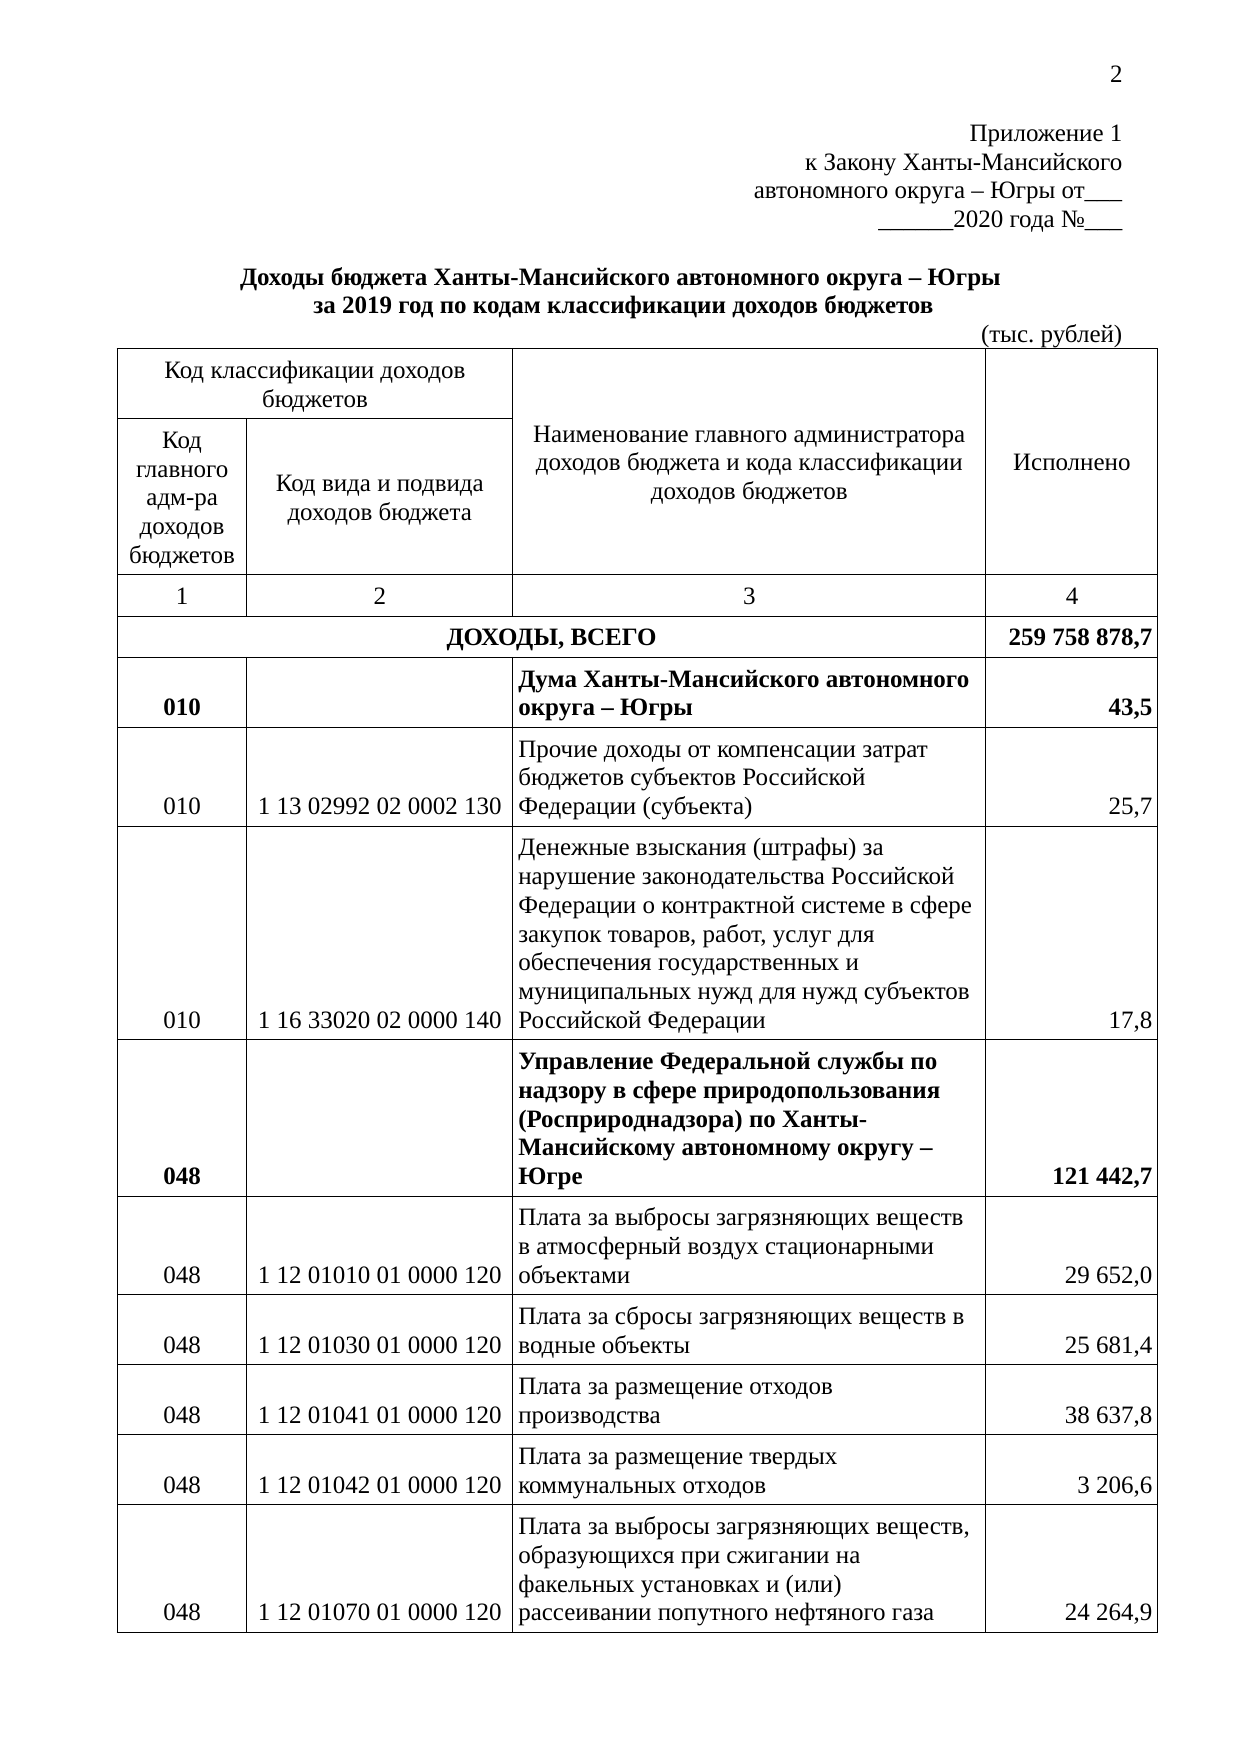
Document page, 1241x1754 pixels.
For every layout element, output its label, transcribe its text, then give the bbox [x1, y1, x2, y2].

table_cell 048 [118, 1197, 246, 1294]
table_cell 1 12 01042 01 0000 120 [247, 1435, 512, 1504]
table_cell 1 12 01030 01 0000 120 [247, 1295, 512, 1364]
table_cell 010 [118, 728, 246, 826]
table_header Исполнено [986, 349, 1157, 574]
table_cell 3 [513, 575, 985, 616]
text к Закону Ханты-Мансийского автономного округа – Югры от___ ______2020 года №___ [738, 147, 1122, 233]
table_cell Денежные взыскания (штрафы) за нарушение законодательства Российской Федерации о контрактной системе в сфере закупок товаров, работ, услуг для обеспечения государственных и муниципальных нужд для нужд субъектов Российской Федерации [513, 827, 985, 1039]
table_cell 43,5 [986, 658, 1157, 727]
table_cell Плата за размещение отходов производства [513, 1365, 985, 1434]
table_cell Плата за выбросы загрязняющих веществ, образующихся при сжигании на факельных установках и (или) рассеивании попутного нефтяного газа [513, 1505, 985, 1632]
text за 2019 год по кодам классификации доходов бюджетов [118, 291, 1122, 319]
table_cell [247, 1040, 512, 1196]
table_cell 24 264,9 [986, 1505, 1157, 1632]
table_cell 17,8 [986, 827, 1157, 1039]
table_cell Прочие доходы от компенсации затрат бюджетов субъектов Российской Федерации (субъекта) [513, 728, 985, 826]
table_cell 1 13 02992 02 0002 130 [247, 728, 512, 826]
table_cell 3 206,6 [986, 1435, 1157, 1504]
table_cell 4 [986, 575, 1157, 616]
text Приложение 1 [738, 118, 1122, 147]
table_cell 1 12 01041 01 0000 120 [247, 1365, 512, 1434]
table_cell 25 681,4 [986, 1295, 1157, 1364]
table_cell 048 [118, 1505, 246, 1632]
table_cell Плата за размещение твердых коммунальных отходов [513, 1435, 985, 1504]
table_header Наименование главного администратора доходов бюджета и кода классификации доходов бюджетов [513, 349, 985, 574]
table_cell 121 442,7 [986, 1040, 1157, 1196]
table_cell 048 [118, 1295, 246, 1364]
table_cell ДОХОДЫ, ВСЕГО [118, 617, 985, 657]
table_cell 010 [118, 827, 246, 1039]
table_cell Код главного адм-ра доходов бюджетов [118, 419, 246, 574]
table_cell 1 12 01010 01 0000 120 [247, 1197, 512, 1294]
table_cell 29 652,0 [986, 1197, 1157, 1294]
table_cell 1 16 33020 02 0000 140 [247, 827, 512, 1039]
table_cell 25,7 [986, 728, 1157, 826]
table_cell [247, 658, 512, 727]
table_cell Управление Федеральной службы по надзору в сфере природопользования (Росприроднадзора) по Ханты-Мансийскому автономному округу – Югре [513, 1040, 985, 1196]
text (тыс. рублей) [929, 319, 1122, 348]
table_cell Плата за сбросы загрязняющих веществ в водные объекты [513, 1295, 985, 1364]
table_cell Код вида и подвида доходов бюджета [247, 419, 512, 574]
table_cell 048 [118, 1365, 246, 1434]
table_cell Плата за выбросы загрязняющих веществ в атмосферный воздух стационарными объектами [513, 1197, 985, 1294]
table_header Код классификации доходов бюджетов [118, 349, 512, 418]
table_cell 2 [247, 575, 512, 616]
table_cell 259 758 878,7 [986, 617, 1157, 657]
table_cell 38 637,8 [986, 1365, 1157, 1434]
table_cell 048 [118, 1040, 246, 1196]
table_cell 010 [118, 658, 246, 727]
text Доходы бюджета Ханты-Мансийского автономного округа – Югры [118, 262, 1122, 291]
table_cell 1 [118, 575, 246, 616]
table_cell 048 [118, 1435, 246, 1504]
table_cell 1 12 01070 01 0000 120 [247, 1505, 512, 1632]
table_cell Дума Ханты-Мансийского автономного округа – Югры [513, 658, 985, 727]
